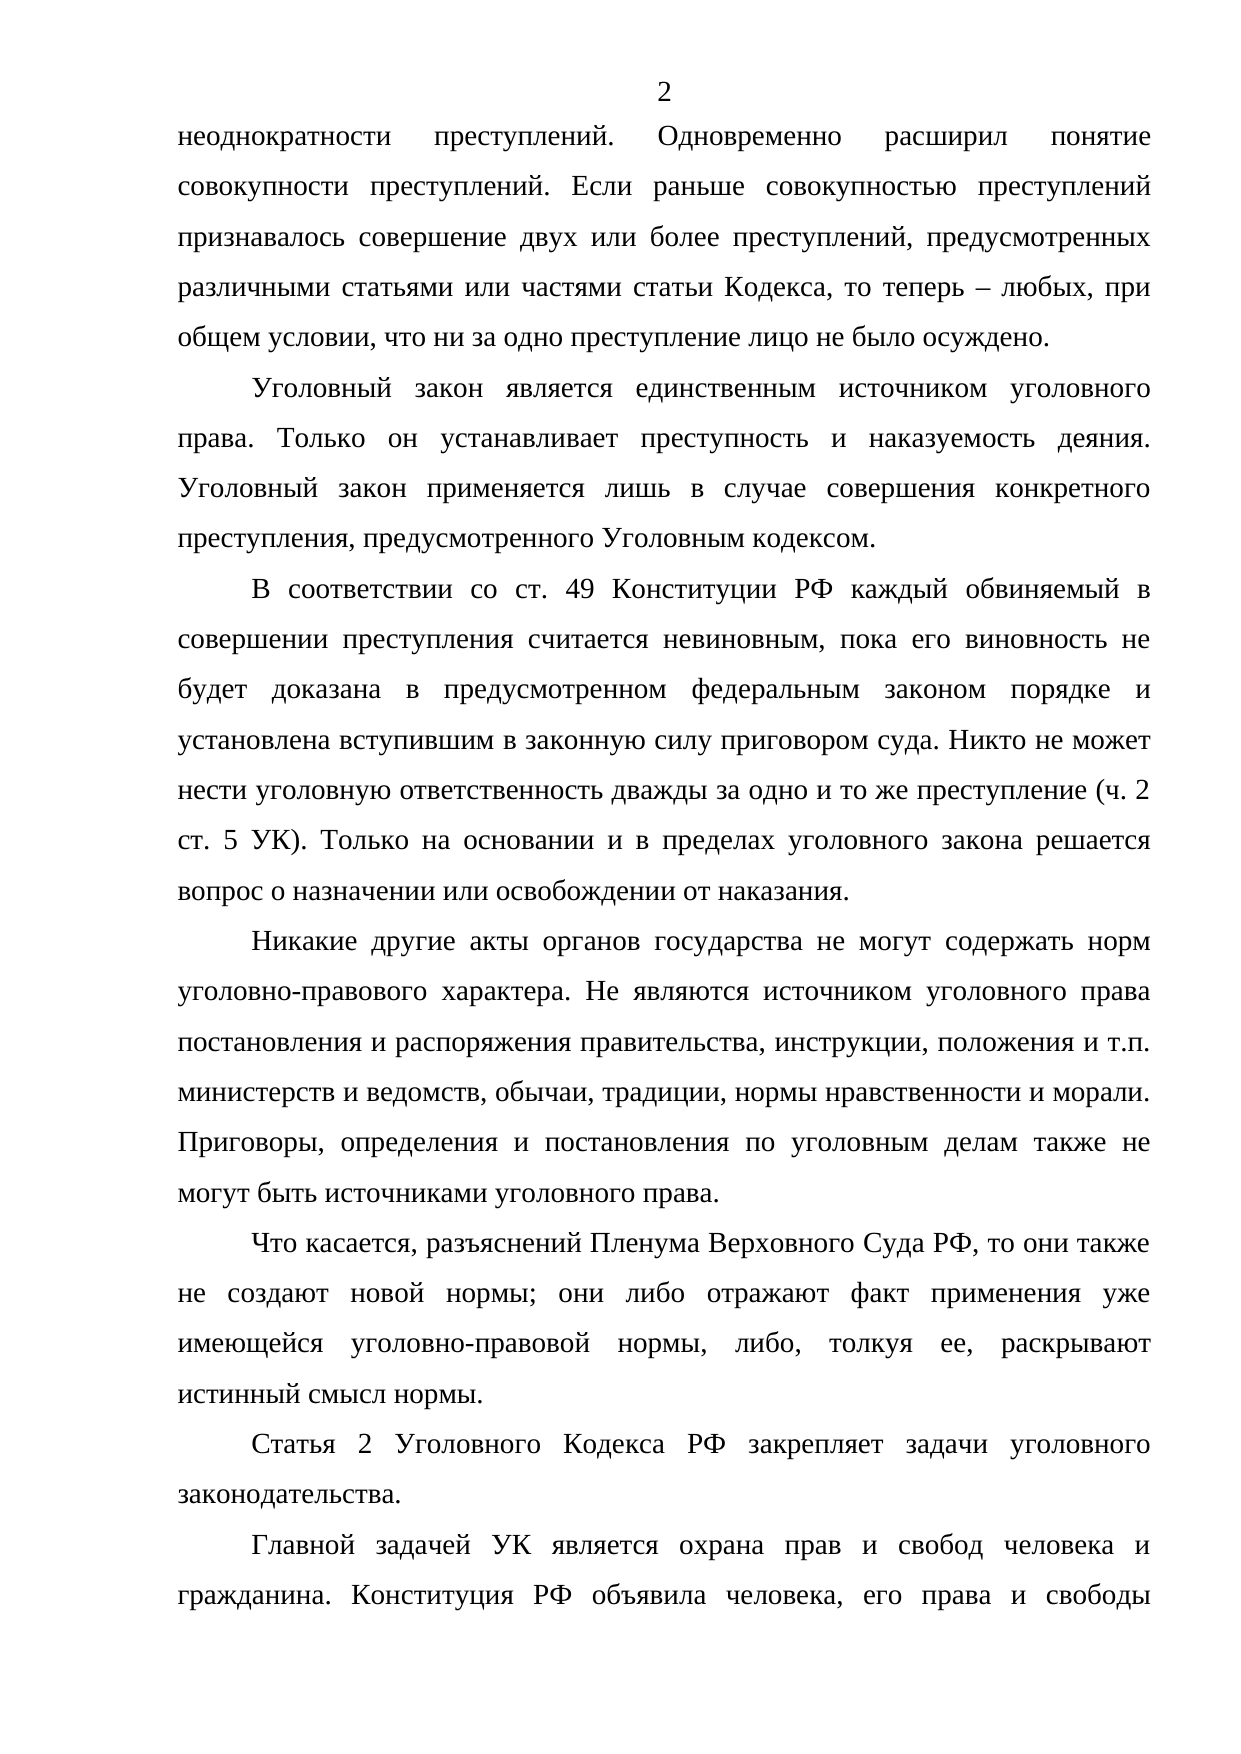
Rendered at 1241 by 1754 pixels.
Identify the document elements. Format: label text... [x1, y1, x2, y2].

text В соответствии со ст. 49 Конституции РФ каждый обвиняемый в совершении преступления считается невиновным, пока его виновность не будет доказана в предусмотренном федеральным законом порядке и установлена вступившим в законную силу приговором суда. Никто не может нести уголовную ответственность дважды за одно и то же преступление (ч. 2 ст. 5 УК). Только на основании и в пределах уголовного закона решается вопрос о назначении или освобождении от наказания. [177, 571, 1152, 906]
text Никакие другие акты органов государства не могут содержать норм уголовно-правового характера. Не являются источником уголовного права постановления и распоряжения правительства, инструкции, положения и т.п. министерств и ведомств, обычаи, традиции, нормы нравственности и морали. Приговоры, определения и постановления по уголовным делам также не могут быть источниками уголовного права. [177, 923, 1152, 1208]
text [177, 118, 1152, 353]
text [177, 1527, 1152, 1611]
text Уголовный закон является единственным источником уголовного права. Только он устанавливает преступность и наказуемость деяния. Уголовный закон применяется лишь в случае совершения конкретного преступления, предусмотренного Уголовным кодексом. [177, 370, 1152, 554]
text Что касается, разъяснений Пленума Верховного Суда РФ, то они также не создают новой нормы; они либо отражают факт применения уже имеющейся уголовно-правовой нормы, либо, толкуя ее, раскрывают истинный смысл нормы. [177, 1225, 1152, 1409]
text Статья 2 Уголовного Кодекса РФ закрепляет задачи уголовного законодательства. [177, 1426, 1152, 1510]
